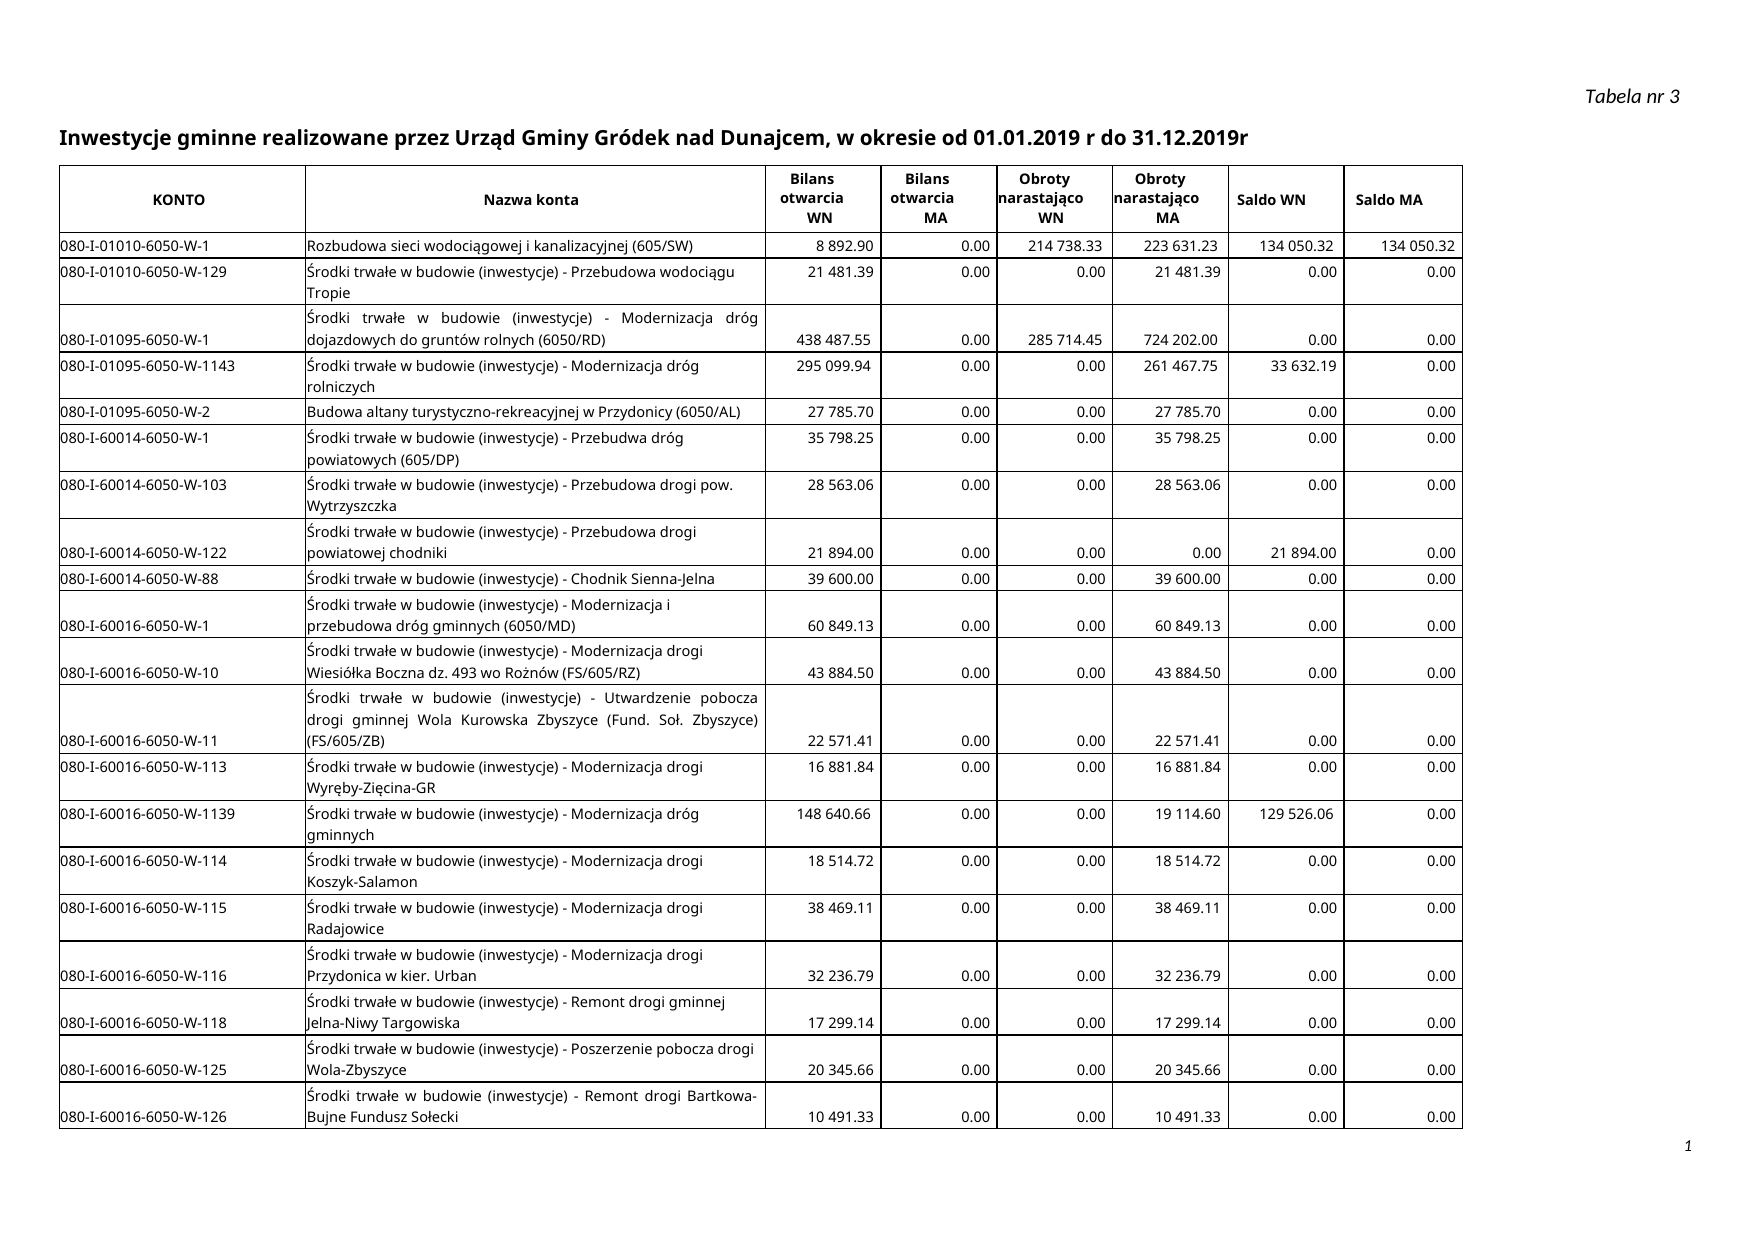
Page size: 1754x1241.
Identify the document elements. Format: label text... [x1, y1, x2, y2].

table_cell 0.00 [998, 259, 1112, 304]
table_header Bilans otwarcia WN [766, 166, 880, 232]
table_cell 28 563.06 [766, 472, 880, 518]
table_cell 0.00 [882, 399, 996, 424]
table_cell 19 114.60 [1113, 801, 1228, 846]
table_cell 0.00 [1345, 472, 1462, 518]
table_cell 0.00 [998, 472, 1112, 518]
table_cell 0.00 [998, 754, 1112, 799]
table_cell 0.00 [1229, 566, 1343, 590]
table_cell 0.00 [1345, 305, 1462, 351]
table_cell 0.00 [882, 989, 996, 1034]
table_cell 8 892.90 [766, 233, 880, 257]
table_cell Rozbudowa sieci wodociągowej i kanalizacyjnej (605/SW) [306, 233, 765, 257]
table_cell 16 881.84 [766, 754, 880, 799]
table_cell 080-I-01010-6050-W-1 [60, 233, 305, 257]
table_cell 080-I-60016-6050-W-125 [60, 1036, 305, 1081]
table_cell 0.00 [1345, 353, 1462, 398]
table_cell Środki trwałe w budowie (inwestycje) - Modernizacja drogi Przydonica w kier. Urban [306, 942, 765, 987]
table_cell 39 600.00 [1113, 566, 1228, 590]
table_cell 0.00 [1229, 425, 1343, 471]
table_cell 0.00 [998, 591, 1112, 637]
table_cell 0.00 [882, 353, 996, 398]
table_cell 0.00 [1345, 848, 1462, 893]
table_cell 0.00 [1229, 399, 1343, 424]
table_cell 38 469.11 [766, 895, 880, 940]
table_cell 0.00 [1229, 895, 1343, 940]
table_cell 080-I-60014-6050-W-103 [60, 472, 305, 518]
table_cell 295 099.94 [766, 353, 880, 398]
table_cell 18 514.72 [766, 848, 880, 893]
table_header KONTO [60, 166, 305, 232]
text Tabela nr 3 [59, 83, 1682, 109]
table_cell 35 798.25 [766, 425, 880, 471]
table_cell 0.00 [1345, 685, 1462, 752]
table_cell 43 884.50 [1113, 638, 1228, 684]
table_cell 0.00 [1229, 848, 1343, 893]
table_cell Środki trwałe w budowie (inwestycje) - Modernizacja drogi Koszyk-Salamon [306, 848, 765, 893]
table_cell Środki trwałe w budowie (inwestycje) - Modernizacja drogi Radajowice [306, 895, 765, 940]
table_cell Środki trwałe w budowie (inwestycje) - Modernizacja dróg dojazdowych do gruntów rolnych (6050/RD) [306, 305, 765, 351]
table_cell 0.00 [1345, 1083, 1462, 1128]
table_cell 0.00 [998, 353, 1112, 398]
table_cell 18 514.72 [1113, 848, 1228, 893]
table_cell 38 469.11 [1113, 895, 1228, 940]
table_cell 0.00 [882, 233, 996, 257]
table_cell 080-I-01095-6050-W-1143 [60, 353, 305, 398]
table_cell 0.00 [882, 1083, 996, 1128]
table_cell 0.00 [1345, 399, 1462, 424]
table_cell Środki trwałe w budowie (inwestycje) - Przebudowa drogi powiatowej chodniki [306, 519, 765, 564]
table_cell 0.00 [1345, 425, 1462, 471]
table_header Saldo MA [1345, 166, 1462, 232]
table_cell 0.00 [1113, 519, 1228, 564]
table_cell 0.00 [882, 685, 996, 752]
table_cell 17 299.14 [1113, 989, 1228, 1034]
table_cell 0.00 [1345, 259, 1462, 304]
table_cell 080-I-60014-6050-W-88 [60, 566, 305, 590]
table_cell 0.00 [998, 425, 1112, 471]
table_cell 17 299.14 [766, 989, 880, 1034]
table_cell 21 481.39 [766, 259, 880, 304]
table_cell 080-I-60016-6050-W-118 [60, 989, 305, 1034]
table_cell 134 050.32 [1345, 233, 1462, 257]
table_cell 43 884.50 [766, 638, 880, 684]
table_cell 080-I-60014-6050-W-1 [60, 425, 305, 471]
table_cell 27 785.70 [1113, 399, 1228, 424]
table_cell 0.00 [882, 848, 996, 893]
table_cell Środki trwałe w budowie (inwestycje) - Utwardzenie pobocza drogi gminnej Wola Kurowska Zbyszyce (Fund. Soł. Zbyszyce) (FS/605/ZB) [306, 685, 765, 752]
table_cell 39 600.00 [766, 566, 880, 590]
table_cell 080-I-60014-6050-W-122 [60, 519, 305, 564]
table_cell 724 202.00 [1113, 305, 1228, 351]
table_cell 0.00 [882, 801, 996, 846]
table_cell Środki trwałe w budowie (inwestycje) - Modernizacja i przebudowa dróg gminnych (6050/MD) [306, 591, 765, 637]
table_cell 0.00 [1229, 591, 1343, 637]
table_cell 20 345.66 [766, 1036, 880, 1081]
table_cell 10 491.33 [1113, 1083, 1228, 1128]
table_header Obroty narastająco MA [1113, 166, 1228, 232]
table_header Obroty narastająco WN [998, 166, 1112, 232]
table_cell 32 236.79 [1113, 942, 1228, 987]
table_cell 60 849.13 [766, 591, 880, 637]
table_cell 080-I-01095-6050-W-1 [60, 305, 305, 351]
table_cell 0.00 [998, 801, 1112, 846]
table_header Bilans otwarcia MA [882, 166, 996, 232]
table_cell 0.00 [1229, 942, 1343, 987]
table_header Saldo WN [1229, 166, 1343, 232]
table_cell 0.00 [882, 638, 996, 684]
table_cell 134 050.32 [1229, 233, 1343, 257]
table_cell 0.00 [1229, 1083, 1343, 1128]
table_cell 0.00 [882, 305, 996, 351]
table_cell 0.00 [1229, 259, 1343, 304]
table_cell 0.00 [882, 259, 996, 304]
table_cell 22 571.41 [766, 685, 880, 752]
table_cell 0.00 [882, 472, 996, 518]
table_cell 080-I-60016-6050-W-10 [60, 638, 305, 684]
table_cell Budowa altany turystyczno-rekreacyjnej w Przydonicy (6050/AL) [306, 399, 765, 424]
table_cell 21 894.00 [1229, 519, 1343, 564]
table_cell 60 849.13 [1113, 591, 1228, 637]
table_cell Środki trwałe w budowie (inwestycje) - Przebudwa dróg powiatowych (605/DP) [306, 425, 765, 471]
table_cell 0.00 [1345, 801, 1462, 846]
table_cell 0.00 [998, 1036, 1112, 1081]
table_cell 438 487.55 [766, 305, 880, 351]
table_cell 0.00 [1345, 989, 1462, 1034]
table_cell 0.00 [1345, 519, 1462, 564]
table_cell 10 491.33 [766, 1083, 880, 1128]
table_cell 0.00 [998, 942, 1112, 987]
table_cell Środki trwałe w budowie (inwestycje) - Przebudowa drogi pow. Wytrzyszczka [306, 472, 765, 518]
table_cell 0.00 [1345, 1036, 1462, 1081]
table_cell 27 785.70 [766, 399, 880, 424]
table_cell 080-I-60016-6050-W-1139 [60, 801, 305, 846]
table_cell 0.00 [998, 848, 1112, 893]
table_cell 0.00 [882, 425, 996, 471]
table_cell 214 738.33 [998, 233, 1112, 257]
table_cell 0.00 [882, 519, 996, 564]
table_cell 22 571.41 [1113, 685, 1228, 752]
table_cell 0.00 [1229, 1036, 1343, 1081]
table_cell 129 526.06 [1229, 801, 1343, 846]
table_cell 080-I-01010-6050-W-129 [60, 259, 305, 304]
table_cell Środki trwałe w budowie (inwestycje) - Remont drogi gminnej Jelna-Niwy Targowiska [306, 989, 765, 1034]
table_cell 21 481.39 [1113, 259, 1228, 304]
table_cell 0.00 [1345, 566, 1462, 590]
table_cell 0.00 [1229, 305, 1343, 351]
table_cell 0.00 [882, 591, 996, 637]
table_cell Środki trwałe w budowie (inwestycje) - Poszerzenie pobocza drogi Wola-Zbyszyce [306, 1036, 765, 1081]
table_cell 0.00 [1229, 989, 1343, 1034]
table_cell 0.00 [882, 895, 996, 940]
table_cell 0.00 [998, 519, 1112, 564]
table_cell 0.00 [1229, 685, 1343, 752]
table_cell Środki trwałe w budowie (inwestycje) - Remont drogi Bartkowa-Bujne Fundusz Sołecki [306, 1083, 765, 1128]
table_cell 080-I-60016-6050-W-11 [60, 685, 305, 752]
table_cell 0.00 [1229, 638, 1343, 684]
table_cell 080-I-01095-6050-W-2 [60, 399, 305, 424]
table_cell 0.00 [998, 399, 1112, 424]
table_cell 0.00 [1345, 591, 1462, 637]
table_cell 20 345.66 [1113, 1036, 1228, 1081]
table_cell 0.00 [998, 989, 1112, 1034]
table_cell 0.00 [882, 566, 996, 590]
table_cell 0.00 [998, 638, 1112, 684]
table_cell Środki trwałe w budowie (inwestycje) - Modernizacja drogi Wyręby-Zięcina-GR [306, 754, 765, 799]
text Inwestycje gminne realizowane przez Urząd Gminy Gródek nad Dunajcem, w okresie od 01.01.2019 r do 31.12.2019r [59, 123, 1682, 151]
table_cell 080-I-60016-6050-W-113 [60, 754, 305, 799]
table_cell 28 563.06 [1113, 472, 1228, 518]
table_cell 0.00 [882, 942, 996, 987]
table_cell 0.00 [1229, 754, 1343, 799]
table_cell 33 632.19 [1229, 353, 1343, 398]
table_cell 0.00 [998, 685, 1112, 752]
table_cell 0.00 [1345, 942, 1462, 987]
table_cell 0.00 [998, 895, 1112, 940]
table_cell 0.00 [1345, 754, 1462, 799]
table_cell 285 714.45 [998, 305, 1112, 351]
table_cell 148 640.66 [766, 801, 880, 846]
table_cell 080-I-60016-6050-W-115 [60, 895, 305, 940]
table_cell 0.00 [882, 754, 996, 799]
table_cell Środki trwałe w budowie (inwestycje) - Modernizacja drogi Wiesiółka Boczna dz. 493 wo Rożnów (FS/605/RZ) [306, 638, 765, 684]
table_cell 0.00 [1345, 638, 1462, 684]
table_cell 0.00 [882, 1036, 996, 1081]
table_cell 0.00 [998, 566, 1112, 590]
table_cell 080-I-60016-6050-W-114 [60, 848, 305, 893]
table_cell 261 467.75 [1113, 353, 1228, 398]
table_cell 21 894.00 [766, 519, 880, 564]
table_cell Środki trwałe w budowie (inwestycje) - Modernizacja dróg rolniczych [306, 353, 765, 398]
table_cell 0.00 [998, 1083, 1112, 1128]
table_cell 0.00 [1229, 472, 1343, 518]
table_cell Środki trwałe w budowie (inwestycje) - Chodnik Sienna-Jelna [306, 566, 765, 590]
table_cell 080-I-60016-6050-W-116 [60, 942, 305, 987]
table_cell 16 881.84 [1113, 754, 1228, 799]
table_cell 35 798.25 [1113, 425, 1228, 471]
table_cell 080-I-60016-6050-W-1 [60, 591, 305, 637]
table_cell 0.00 [1345, 895, 1462, 940]
table_header Nazwa konta [306, 166, 765, 232]
table_cell 080-I-60016-6050-W-126 [60, 1083, 305, 1128]
table_cell Środki trwałe w budowie (inwestycje) - Modernizacja dróg gminnych [306, 801, 765, 846]
table_cell Środki trwałe w budowie (inwestycje) - Przebudowa wodociągu Tropie [306, 259, 765, 304]
table_cell 223 631.23 [1113, 233, 1228, 257]
table_cell 32 236.79 [766, 942, 880, 987]
